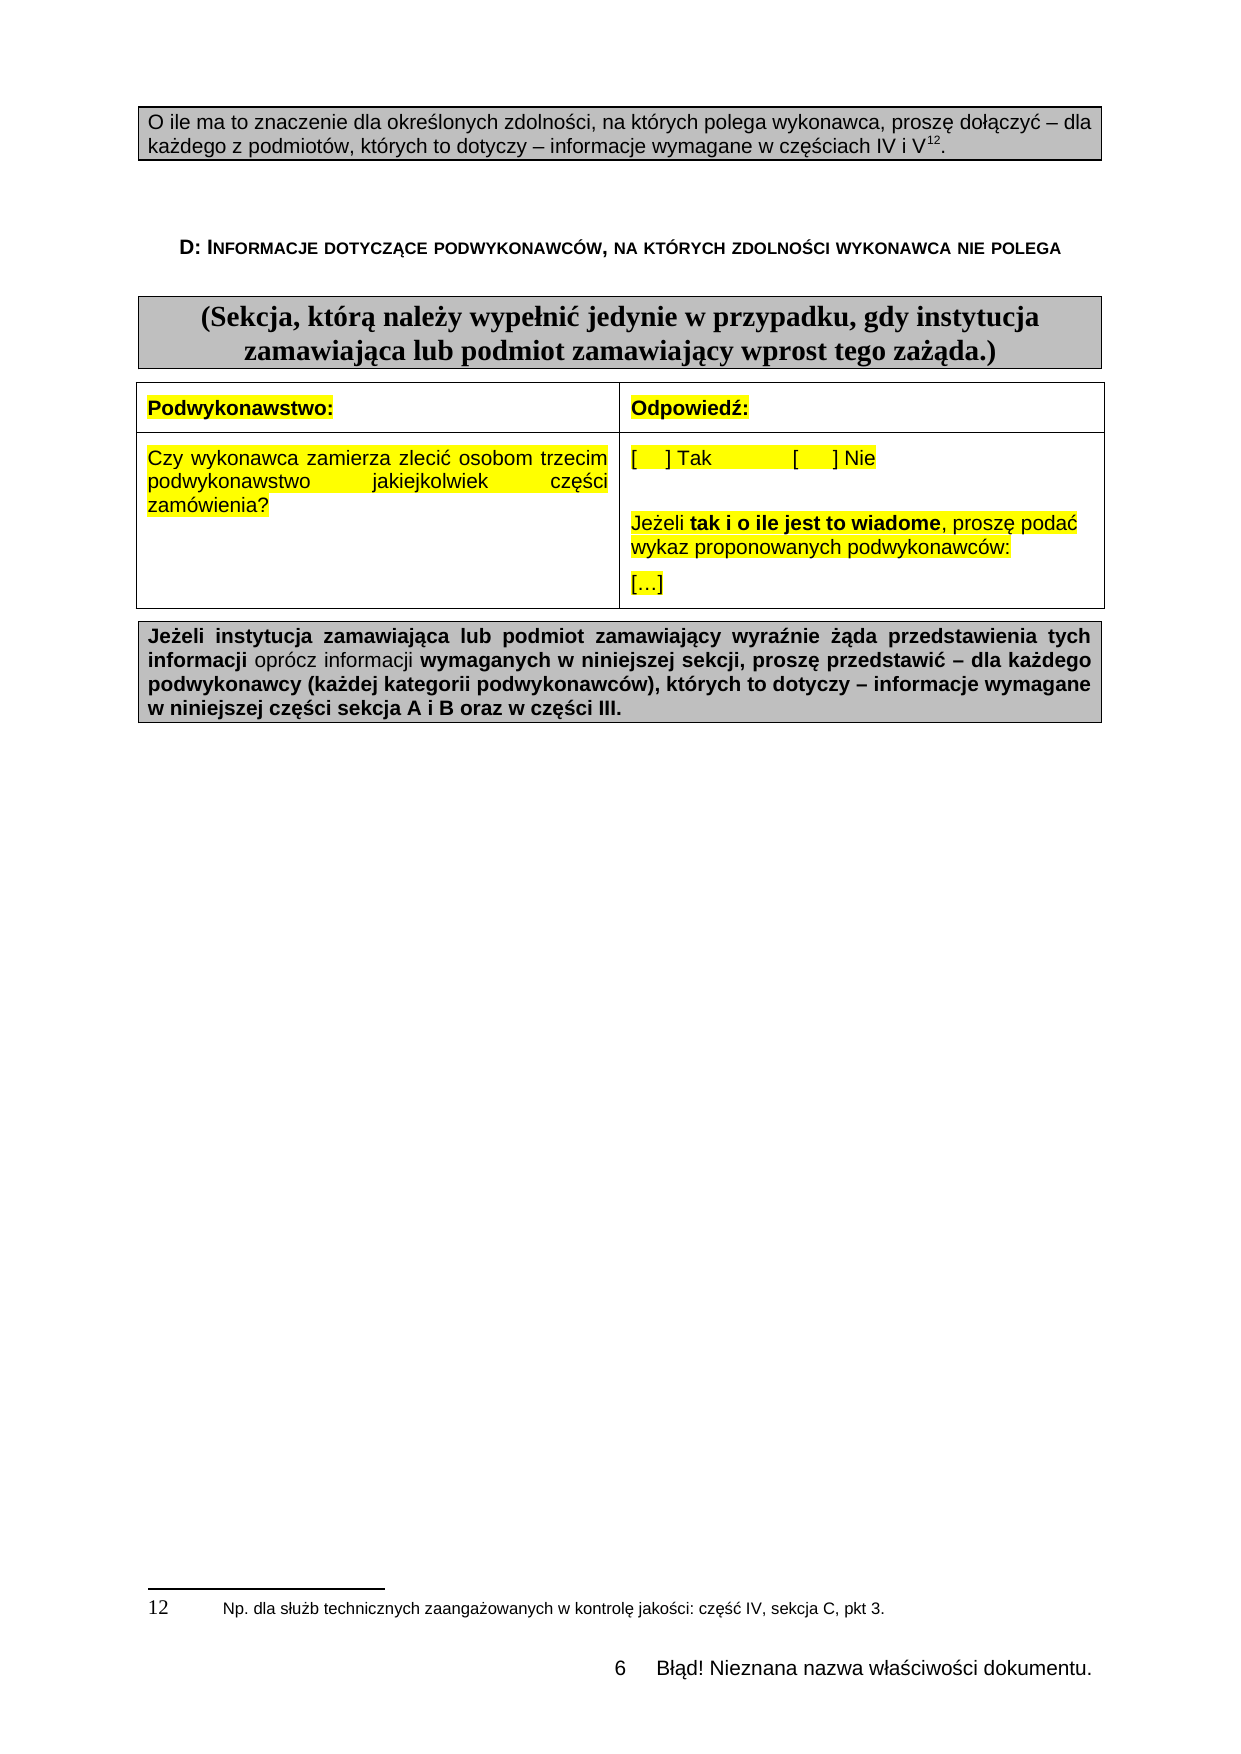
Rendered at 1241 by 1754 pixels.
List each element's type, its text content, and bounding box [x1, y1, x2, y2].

title (Sekcja, którą należy wypełnić jedynie w przypadku, gdy instytucja zamawiająca lub podmiot zamawiający wprost tego zażąda.) [139, 297, 1101, 368]
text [139, 108, 1101, 159]
title Jeżeli instytucja zamawiająca lub podmiot zamawiający wyraźnie żąda przedstawienia tych informacji oprócz informacji wymaganych w niniejszej sekcji, proszę przedstawić – dla każdego podwykonawcy (każdej kategorii podwykonawców), których to dotyczy – informacje wymagane w niniejszej części sekcja A i B oraz w części III. [139, 622, 1101, 722]
table_cell Czy wykonawca zamierza zlecić osobom trzecim podwykonawstwo jakiejkolwiek części zamówienia? [137, 433, 619, 607]
title D: Informacje dotyczące podwykonawców, na których zdolności wykonawca nie polega [148, 234, 1092, 258]
table_header Podwykonawstwo: [137, 383, 619, 432]
table_header Odpowiedź: [620, 383, 1104, 432]
table_cell [ ] Tak [ ] Nie Jeżeli tak i o ile jest to wiadome, proszę podać wykaz proponowanych podwykonawców: […] [620, 433, 1104, 607]
